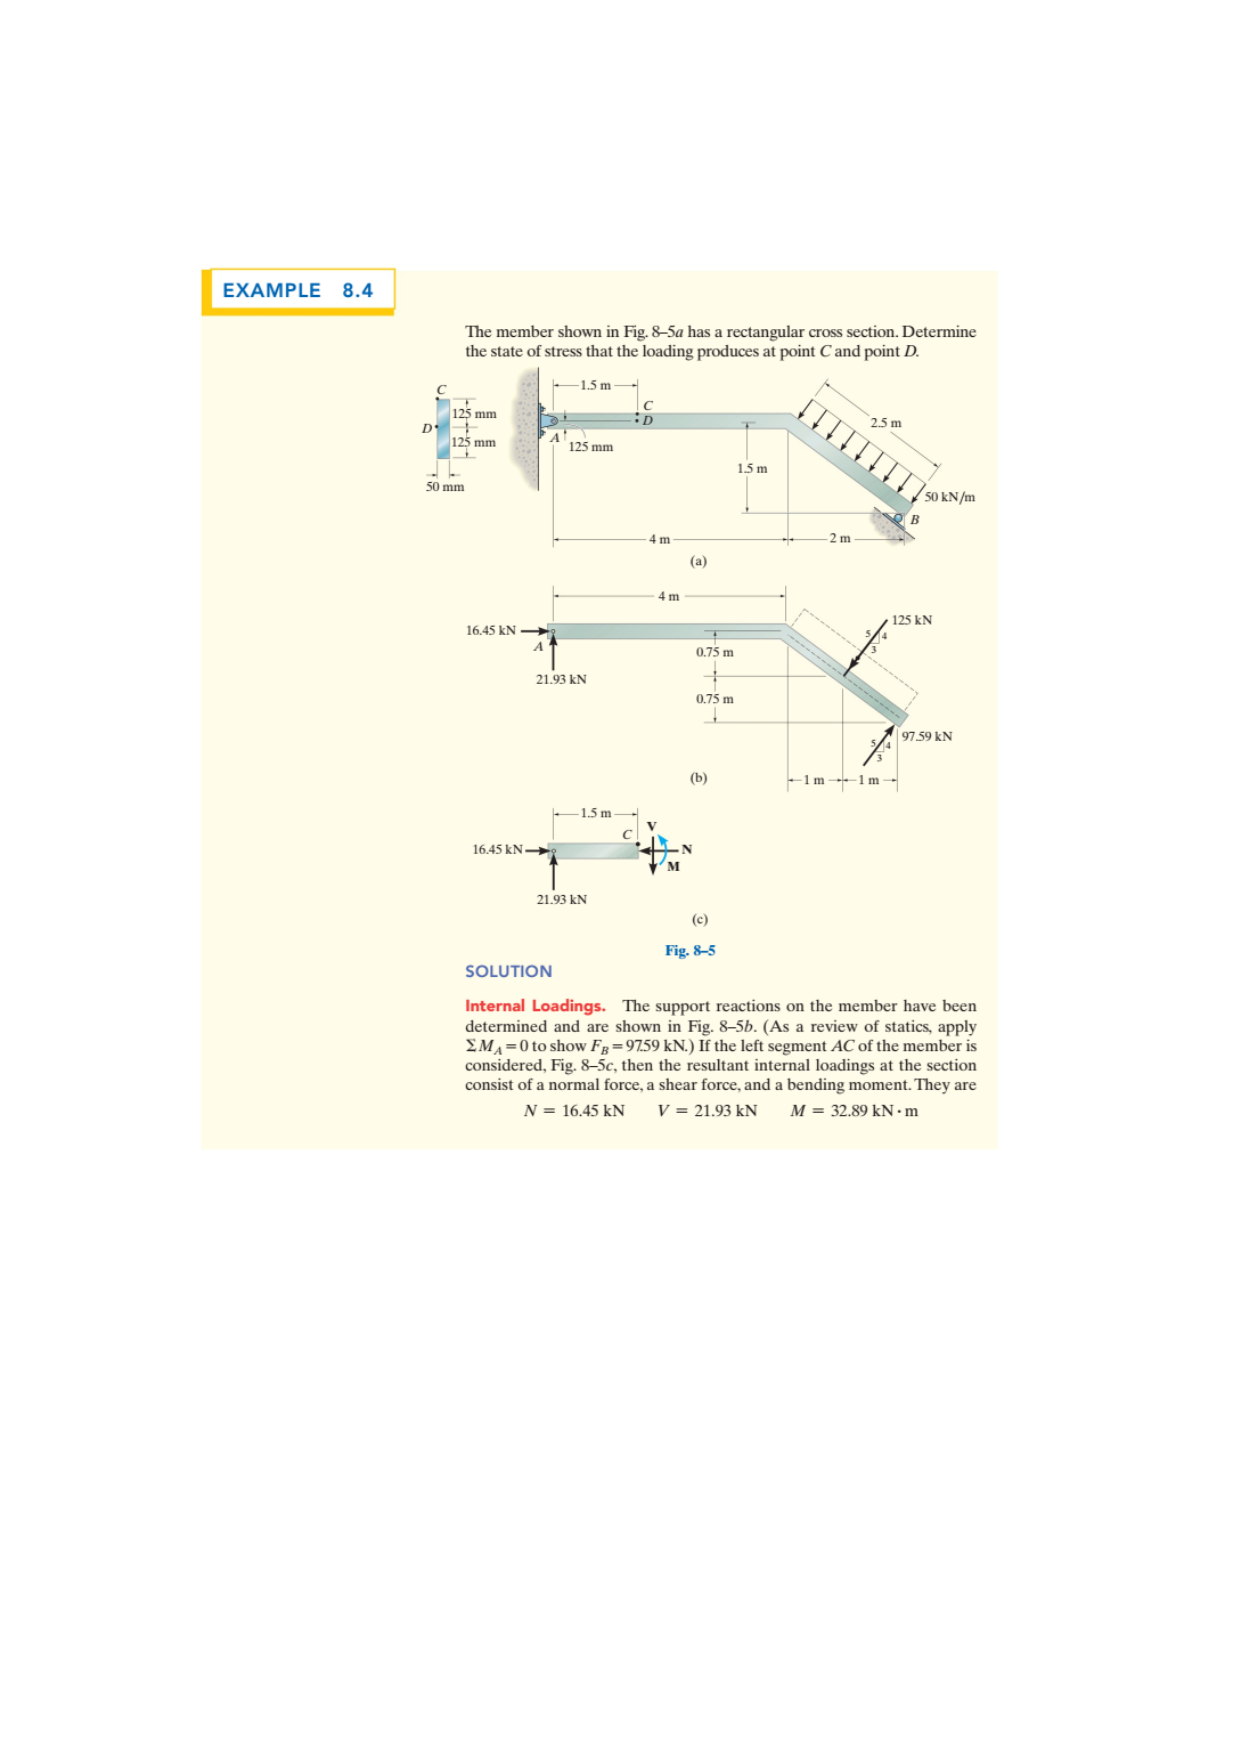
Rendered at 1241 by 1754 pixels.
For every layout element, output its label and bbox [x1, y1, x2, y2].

picture [187, 256, 1053, 1187]
